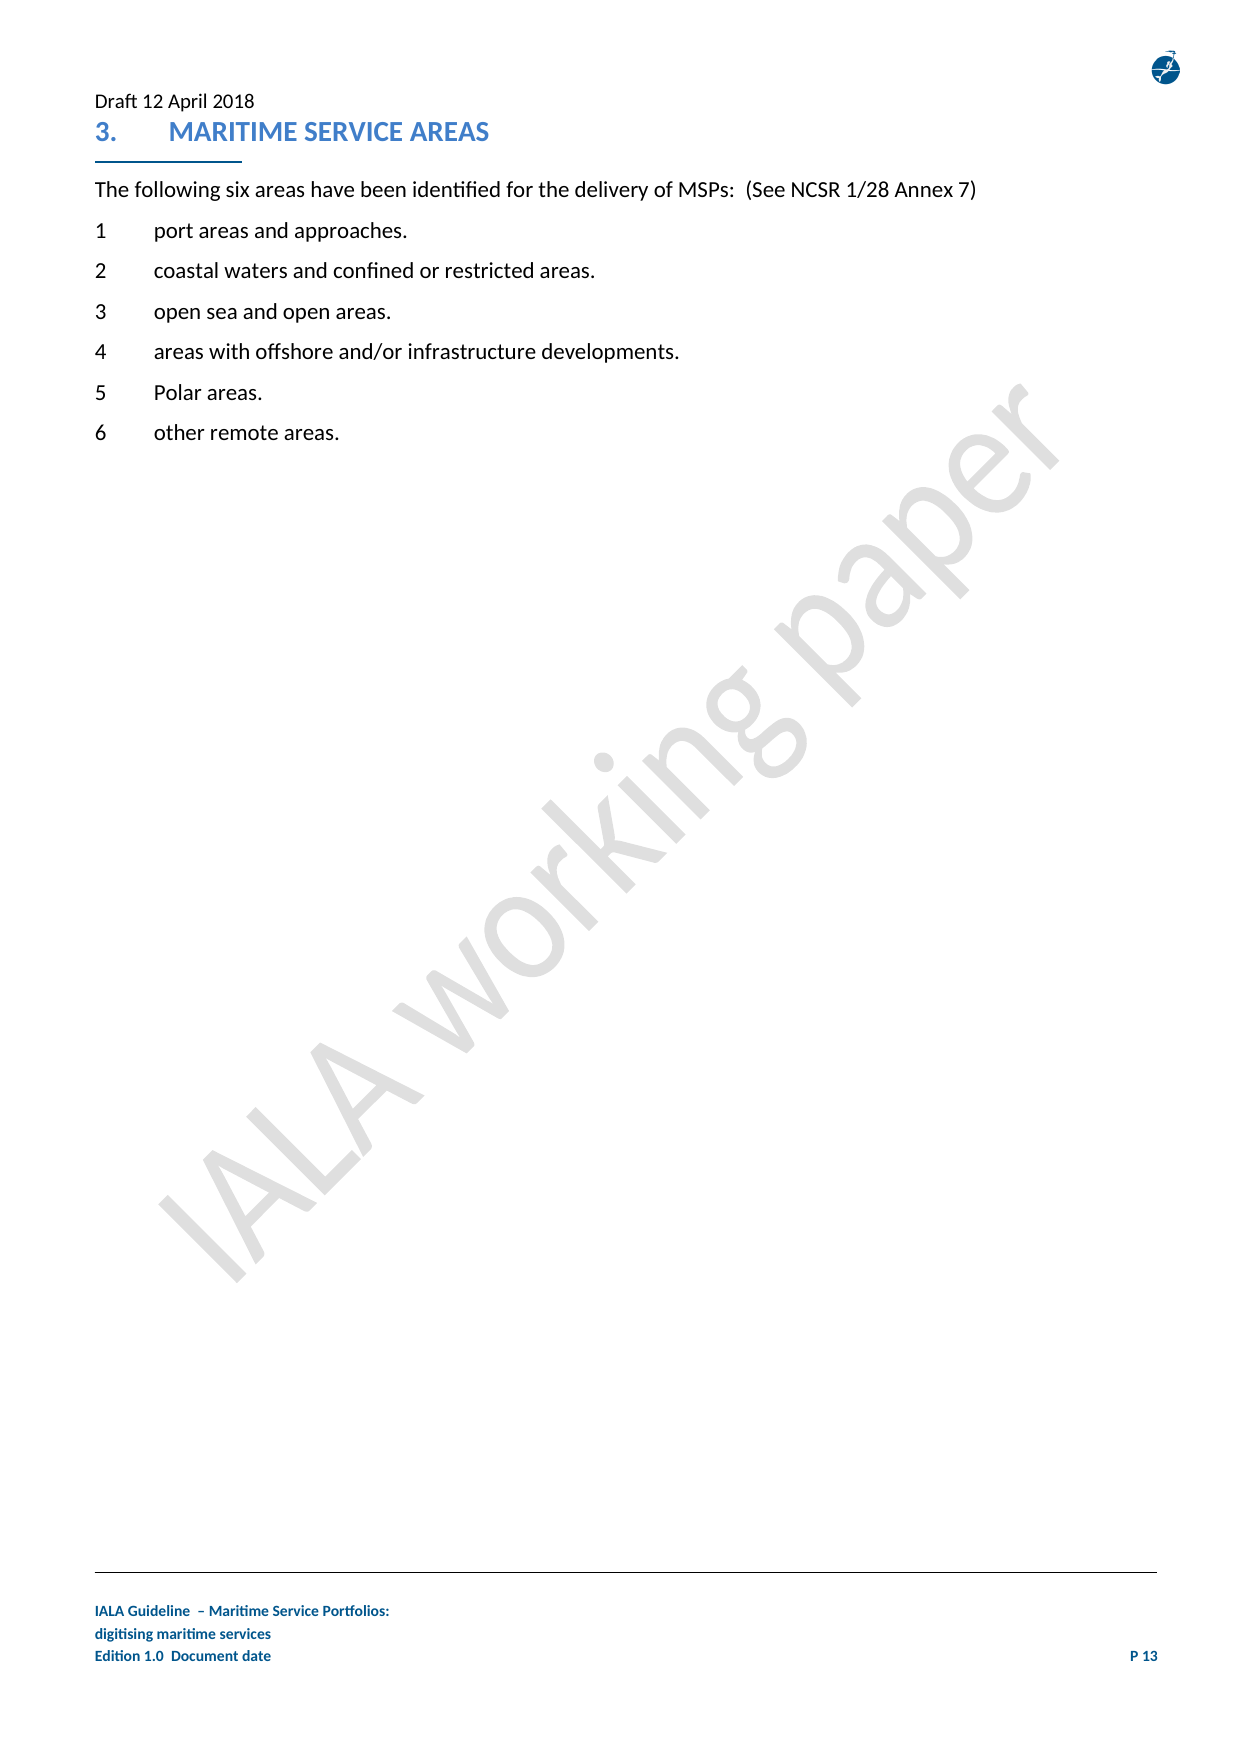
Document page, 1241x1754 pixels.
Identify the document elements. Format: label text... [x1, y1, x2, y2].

list other remote areas. [94, 418, 1157, 446]
list areas with offshore and/or infrastructure developments. [94, 337, 1157, 365]
picture [1120, 0, 1239, 119]
subtitle MARITIME SERVICE AREAS [94, 113, 1157, 149]
list coastal waters and confined or restricted areas. [94, 256, 1157, 284]
list port areas and approaches. [94, 216, 1157, 244]
list open sea and open areas. [94, 297, 1157, 325]
text The following six areas have been identified for the delivery of MSPs: (See NCSR 1/28 Annex 7) [94, 175, 1157, 203]
list Polar areas. [94, 378, 1157, 406]
